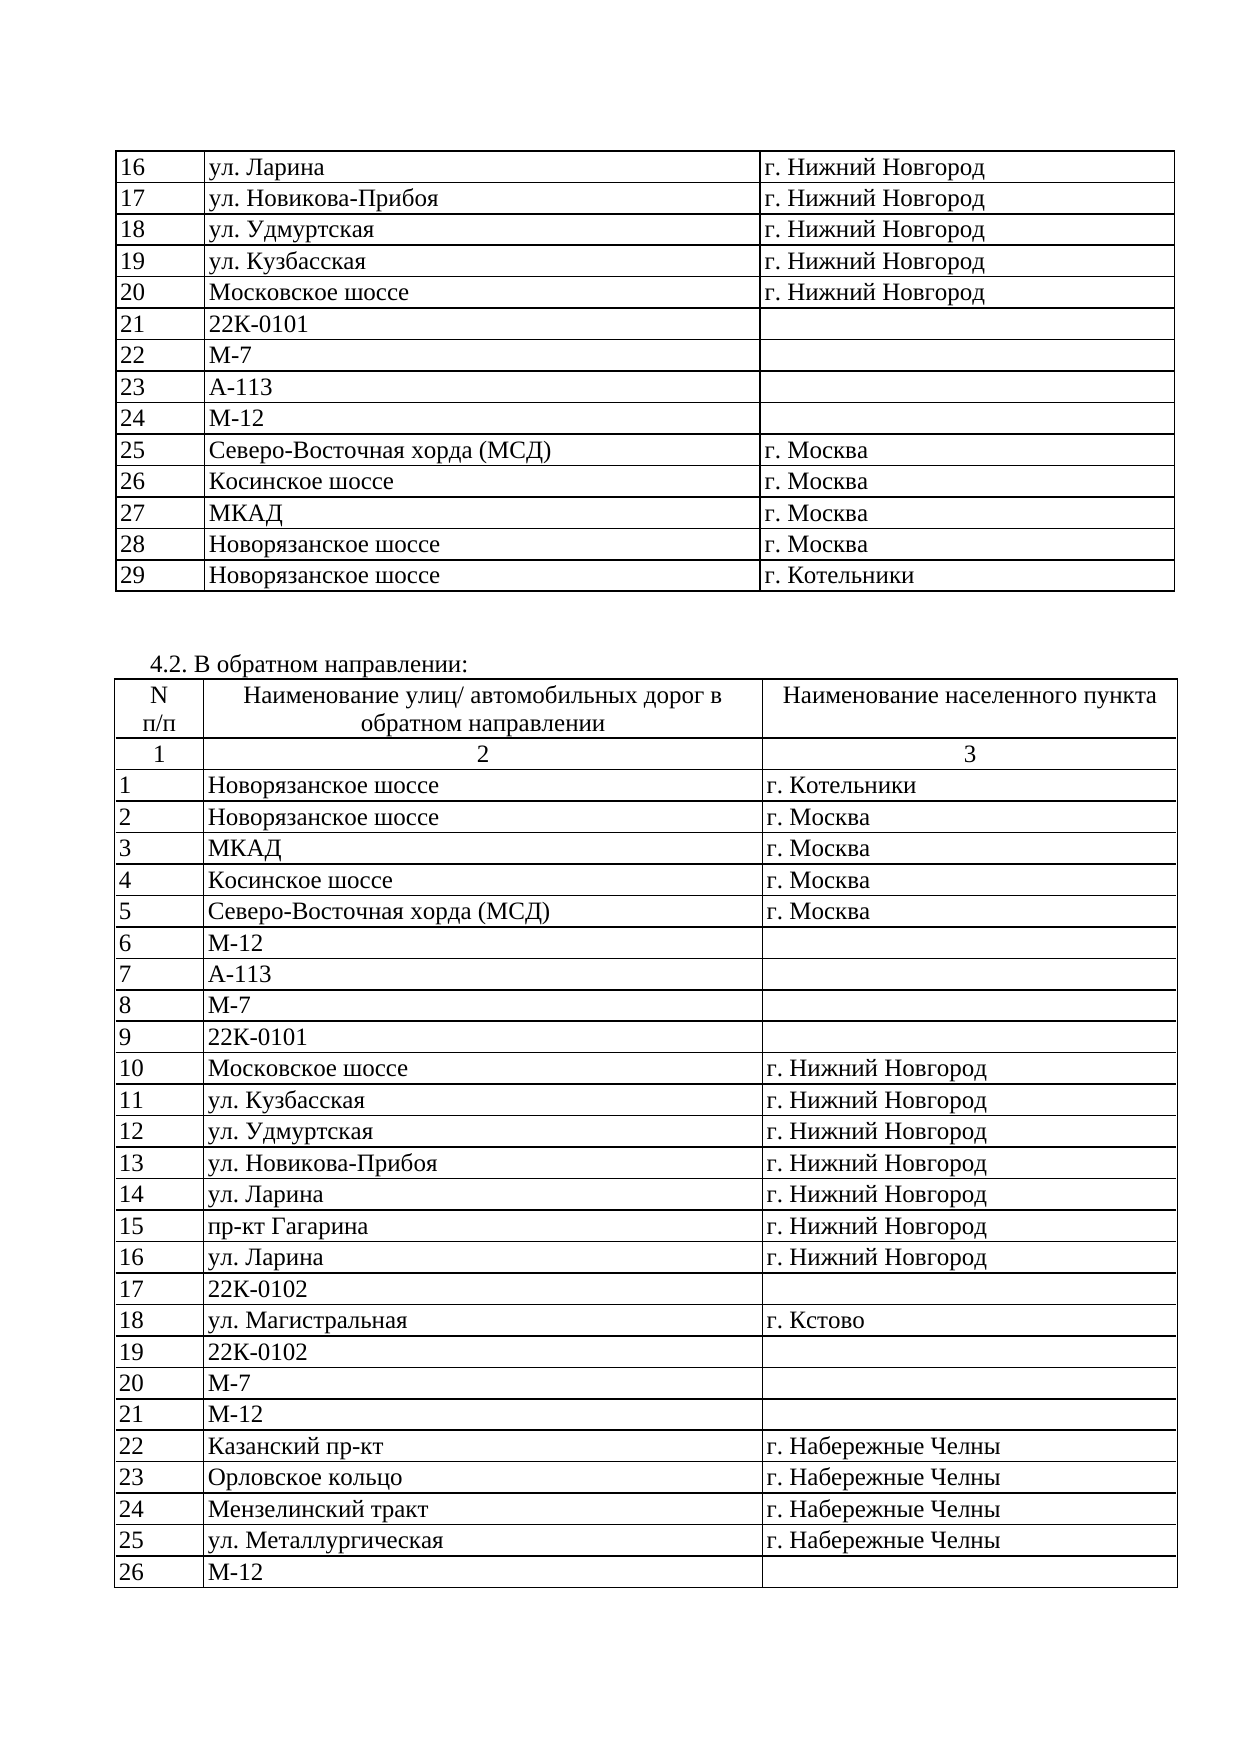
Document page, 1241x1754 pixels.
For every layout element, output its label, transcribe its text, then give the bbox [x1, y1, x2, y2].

table_cell [763, 1555, 1177, 1587]
table_cell Северо-Восточная хорда (МСД) [204, 896, 762, 926]
table_cell 18 [115, 1305, 203, 1335]
table_cell А-113 [205, 372, 759, 402]
table_cell М-7 [204, 991, 762, 1020]
table_cell пр-кт Гагарина [204, 1211, 762, 1241]
table_cell г. Кстово [763, 1304, 1177, 1335]
table_cell г. Москва [763, 832, 1177, 863]
table_cell 21 [117, 309, 204, 339]
table_cell М-7 [205, 340, 759, 370]
table_cell 21 [115, 1399, 203, 1429]
table_cell 19 [115, 1336, 203, 1366]
table_cell г. Котельники [763, 769, 1177, 800]
table_cell 23 [117, 372, 204, 402]
table_cell 10 [115, 1053, 203, 1083]
table_cell ул. Ларина [205, 152, 759, 181]
table_cell ул. Ларина [204, 1179, 762, 1209]
table_cell ул. Кузбасская [205, 246, 759, 276]
table_cell 16 [117, 152, 204, 181]
table_cell Казанский пр-кт [204, 1431, 762, 1461]
table_cell Косинское шоссе [205, 466, 759, 496]
table_cell М-12 [204, 928, 762, 957]
table_cell 22К-0101 [205, 309, 759, 339]
table_cell 25 [115, 1525, 203, 1555]
table_cell г. Нижний Новгород [761, 152, 1174, 181]
table_cell ул. Новикова-Прибоя [204, 1148, 762, 1178]
table_cell 6 [115, 927, 203, 957]
table_cell г. Нижний Новгород [763, 1146, 1177, 1178]
table_cell г. Нижний Новгород [763, 1241, 1177, 1272]
table_cell 26 [115, 1556, 203, 1587]
table_cell 17 [115, 1273, 203, 1303]
table_cell 15 [115, 1210, 203, 1241]
table_cell 20 [117, 277, 204, 307]
table_cell [763, 1398, 1177, 1429]
table_cell ул. Удмуртская [204, 1116, 762, 1146]
table_cell ул. Кузбасская [204, 1085, 762, 1115]
table_cell [763, 1366, 1177, 1398]
table_cell 13 [115, 1147, 203, 1178]
table_cell М-12 [204, 1557, 762, 1587]
table_cell г. Набережные Челны [763, 1461, 1177, 1492]
table_cell 2 [204, 739, 762, 769]
table_cell Московское шоссе [205, 277, 759, 307]
table_cell 24 [115, 1493, 203, 1524]
table_cell г. Набережные Челны [763, 1492, 1177, 1524]
table_cell [763, 1272, 1177, 1303]
table_cell [763, 926, 1177, 957]
table_cell МКАД [204, 833, 762, 863]
table_header Наименование населенного пункта [763, 680, 1177, 737]
table_cell [761, 309, 1174, 339]
table_cell Новорязанское шоссе [205, 529, 759, 559]
table_cell 4 [115, 864, 203, 894]
table_cell А-113 [204, 959, 762, 989]
table_cell г. Москва [761, 466, 1174, 496]
table_cell [763, 1335, 1177, 1366]
table_cell 25 [117, 435, 204, 464]
table_cell 24 [117, 403, 204, 433]
table_cell М-7 [204, 1368, 762, 1398]
table_cell г. Нижний Новгород [761, 277, 1174, 307]
table_cell [761, 340, 1174, 370]
table_cell г. Нижний Новгород [763, 1209, 1177, 1241]
table_cell г. Котельники [761, 561, 1174, 590]
table_cell 5 [115, 896, 203, 926]
table_cell 28 [117, 529, 204, 559]
table_cell Московское шоссе [204, 1053, 762, 1083]
table_cell 1 [115, 738, 203, 769]
table_cell г. Москва [763, 895, 1177, 926]
table_cell ул. Металлургическая [204, 1525, 762, 1555]
table_cell 20 [115, 1368, 203, 1398]
table_cell г. Нижний Новгород [761, 246, 1174, 276]
table_cell г. Москва [763, 800, 1177, 832]
table_cell Северо-Восточная хорда (МСД) [205, 435, 759, 464]
table_header Наименование улиц/ автомобильных дорог в обратном направлении [204, 680, 762, 737]
table_cell Косинское шоссе [204, 865, 762, 894]
table_cell 22К-0102 [204, 1337, 762, 1366]
table_cell 2 [115, 801, 203, 832]
table_cell 1 [115, 770, 203, 800]
table_cell г. Москва [761, 498, 1174, 527]
table_cell 22К-0102 [204, 1274, 762, 1303]
table_cell 22К-0101 [204, 1022, 762, 1052]
table_cell ул. Ларина [204, 1242, 762, 1272]
table_cell 18 [117, 215, 204, 244]
table_cell 8 [115, 990, 203, 1020]
table_cell г. Москва [761, 435, 1174, 464]
table_cell 7 [115, 959, 203, 989]
table_cell Новорязанское шоссе [204, 802, 762, 832]
text 4.2. В обратном направлении: [150, 649, 1090, 678]
table_cell 16 [115, 1242, 203, 1272]
table_cell 26 [117, 466, 204, 496]
table_cell ул. Новикова-Прибоя [205, 183, 759, 213]
table_header N п/п [115, 680, 203, 737]
table_cell [761, 403, 1174, 433]
table_cell г. Набережные Челны [763, 1524, 1177, 1555]
table_cell Мензелинский тракт [204, 1494, 762, 1524]
table_cell М-12 [205, 403, 759, 433]
table_cell [763, 1020, 1177, 1052]
table_cell 14 [115, 1179, 203, 1209]
table_cell 22 [115, 1430, 203, 1461]
table_cell М-12 [204, 1400, 762, 1429]
table_cell 3 [115, 833, 203, 863]
table_cell 22 [117, 340, 204, 370]
table_cell г. Набережные Челны [763, 1429, 1177, 1461]
table_cell 29 [117, 561, 204, 590]
table_cell г. Нижний Новгород [763, 1083, 1177, 1115]
table_cell 3 [763, 737, 1177, 769]
table_cell ул. Магистральная [204, 1305, 762, 1335]
table_cell г. Нижний Новгород [763, 1178, 1177, 1209]
table_cell 17 [117, 183, 204, 213]
table_cell г. Нижний Новгород [761, 215, 1174, 244]
table_cell 9 [115, 1021, 203, 1052]
table_cell 11 [115, 1084, 203, 1115]
table_cell Новорязанское шоссе [205, 561, 759, 590]
table_cell [763, 989, 1177, 1020]
table_cell г. Нижний Новгород [763, 1052, 1177, 1083]
table_cell Новорязанское шоссе [204, 770, 762, 800]
table_cell г. Москва [761, 529, 1174, 559]
table_cell [761, 372, 1174, 402]
table_cell г. Нижний Новгород [763, 1115, 1177, 1146]
table_cell г. Москва [763, 863, 1177, 894]
table_cell 23 [115, 1462, 203, 1492]
table_cell МКАД [205, 498, 759, 527]
table_cell 27 [117, 498, 204, 527]
table_cell 19 [117, 246, 204, 276]
table_cell ул. Удмуртская [205, 215, 759, 244]
table_cell [763, 958, 1177, 989]
table_cell 12 [115, 1116, 203, 1146]
table_cell г. Нижний Новгород [761, 183, 1174, 213]
table_cell Орловское кольцо [204, 1462, 762, 1492]
